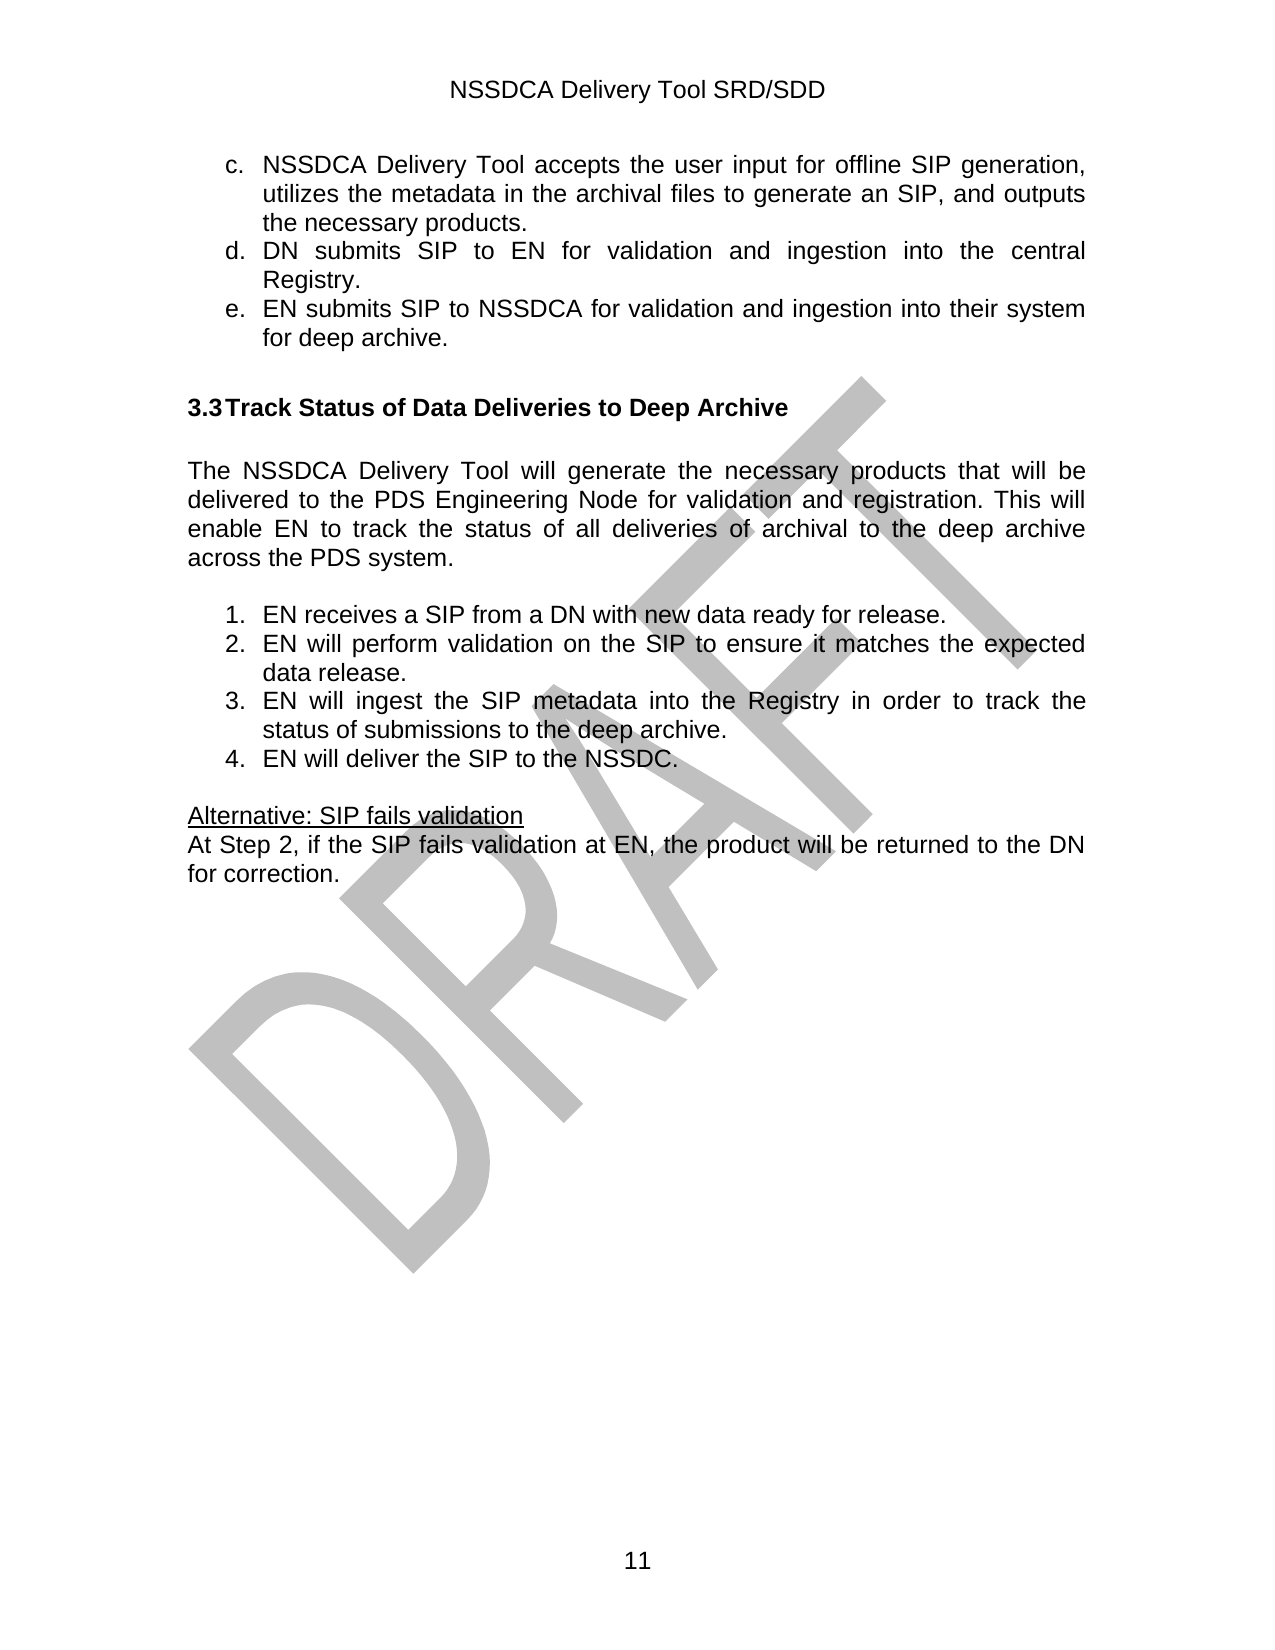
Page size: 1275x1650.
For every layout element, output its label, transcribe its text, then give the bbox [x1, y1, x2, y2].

text Alternative: SIP fails validation [187, 801, 1087, 830]
list EN will deliver the SIP to the NSSDC. [225, 744, 1087, 772]
list NSSDCA Delivery Tool accepts the user input for offline SIP generation, utilizes the metadata in the archival files to generate an SIP, and outputs the necessary products. [225, 150, 1087, 236]
list EN receives a SIP from a DN with new data ready for release. [225, 600, 1087, 629]
text The NSSDCA Delivery Tool will generate the necessary products that will be delivered to the PDS Engineering Node for validation and registration. This will enable EN to track the status of all deliveries of archival to the deep archive across the PDS system. [187, 456, 1087, 571]
list EN submits SIP to NSSDCA for validation and ingestion into their system for deep archive. [225, 294, 1087, 351]
subtitle Track Status of Data Deliveries to Deep Archive [187, 392, 1087, 421]
list EN will ingest the SIP metadata into the Registry in order to track the status of submissions to the deep archive. [225, 686, 1087, 744]
text At Step 2, if the SIP fails validation at EN, the product will be returned to the DN for correction. [187, 830, 1087, 887]
list DN submits SIP to EN for validation and ingestion into the central Registry. [225, 236, 1087, 294]
list EN will perform validation on the SIP to ensure it matches the expected data release. [225, 629, 1087, 686]
